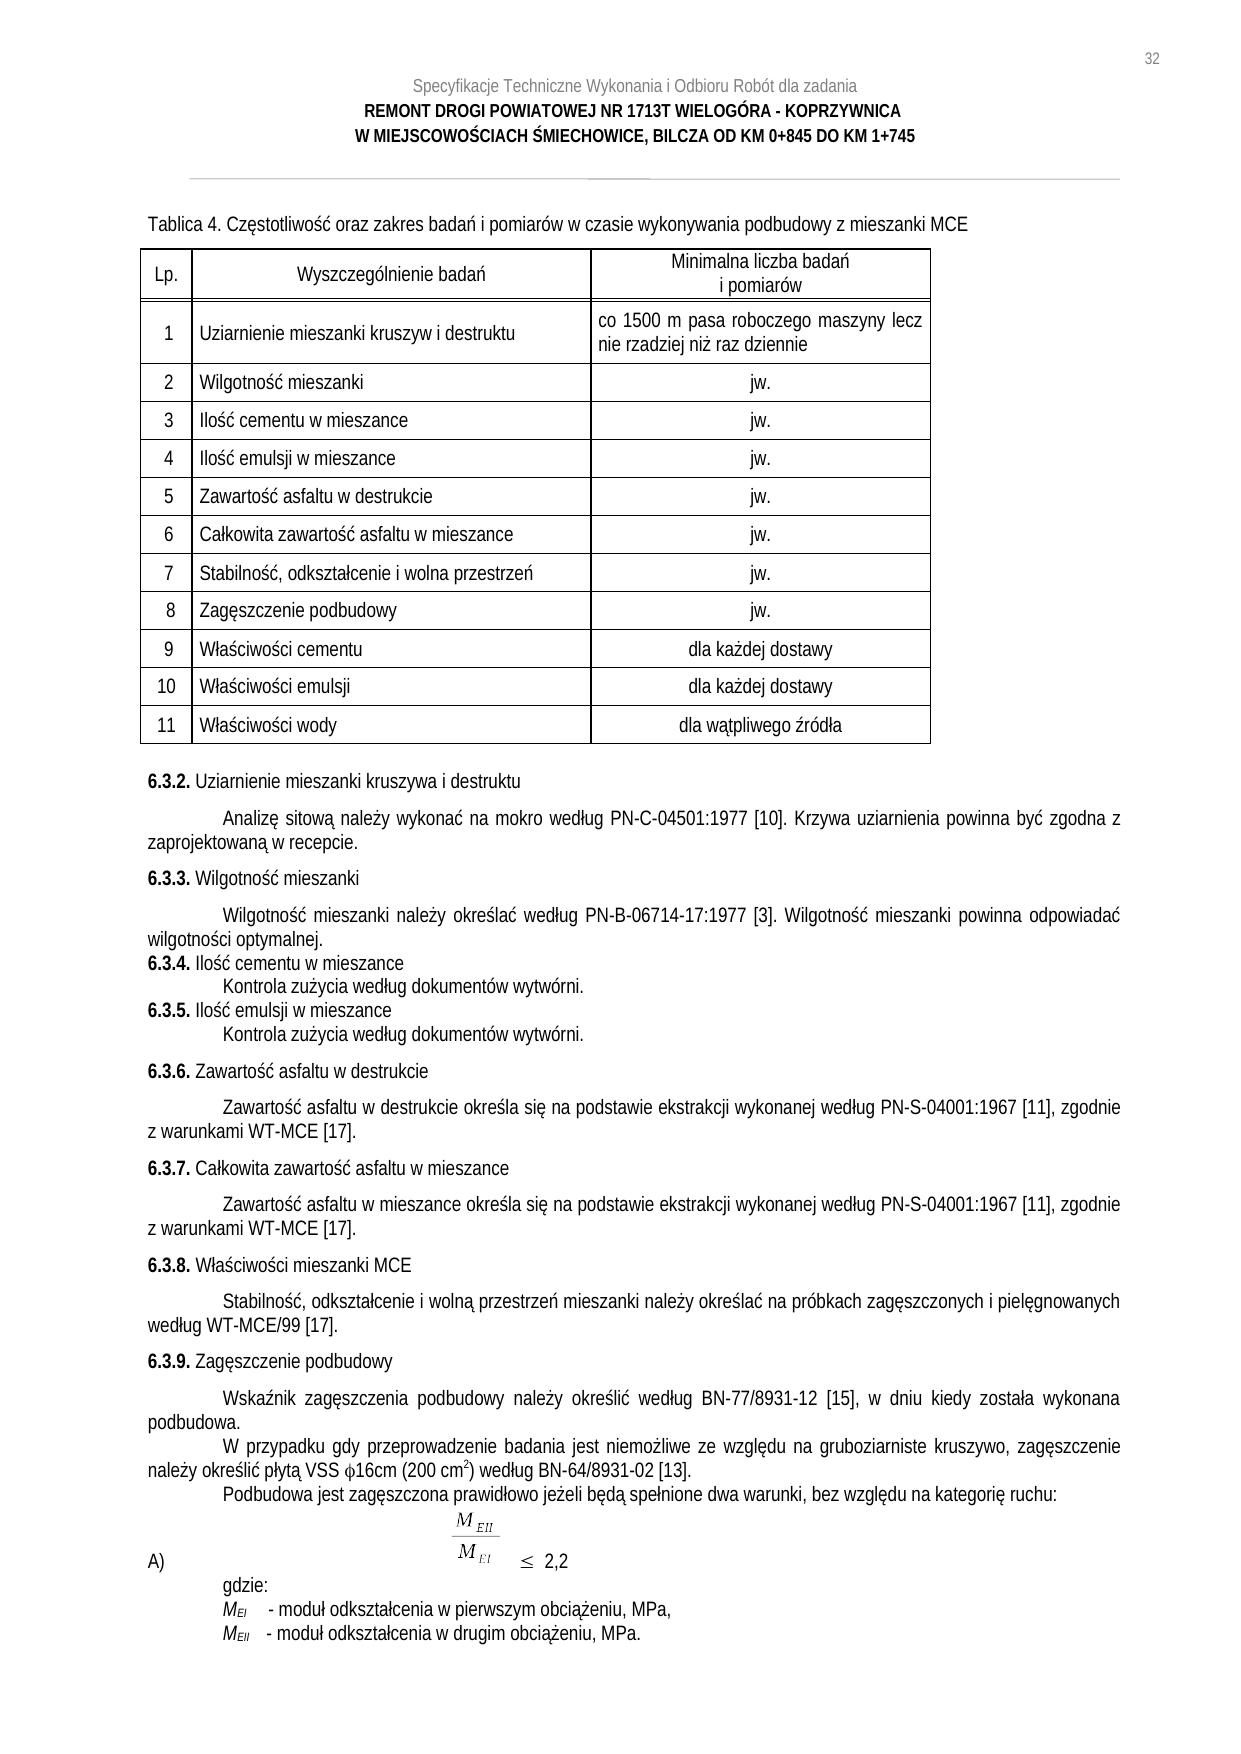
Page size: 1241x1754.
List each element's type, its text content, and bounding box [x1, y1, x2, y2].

table_cell 10 [141, 668, 191, 705]
text Stabilność, odkształcenie i wolną przestrzeń mieszanki należy określać na próbkach zagęszczonych i pielęgnowanych według WT-MCE/99 [17]. [148, 1289, 1122, 1337]
text 6.3.8. Właściwości mieszanki MCE [148, 1253, 1122, 1277]
text 6.3.9. Zagęszczenie podbudowy [148, 1349, 1122, 1373]
table_cell jw. [592, 516, 930, 553]
text Kontrola zużycia według dokumentów wytwórni. [148, 1022, 1122, 1046]
text Zawartość asfaltu w mieszance określa się na podstawie ekstrakcji wykonanej według PN-S-04001:1967 [11], zgodnie z warunkami WT-MCE [17]. [148, 1192, 1122, 1240]
text 6.3.4. Ilość cementu w mieszance [148, 951, 1122, 974]
text 6.3.7. Całkowita zawartość asfaltu w mieszance [148, 1156, 1122, 1180]
text MEII - moduł odkształcenia w drugim obciążeniu, MPa. [148, 1621, 1122, 1644]
table_cell 5 [141, 478, 191, 514]
table_cell Właściwości emulsji [193, 668, 590, 705]
table_header Wyszczególnienie badań [193, 250, 590, 297]
table_cell co 1500 m pasa roboczego maszyny lecz nie rzadziej niż raz dziennie [592, 302, 930, 362]
table_cell jw. [592, 592, 930, 629]
table_cell dla każdej dostawy [592, 668, 930, 705]
text 6.3.2. Uziarnienie mieszanki kruszywa i destruktu [148, 769, 1122, 793]
text W przypadku gdy przeprowadzenie badania jest niemożliwe ze względu na gruboziarniste kruszywo, zagęszczenie należy określić płytą VSS 16cm (200 cm2) według BN-64/8931-02 [13]. [148, 1434, 1122, 1482]
text A) 2,2 [148, 1506, 1122, 1573]
table_cell jw. [592, 440, 930, 477]
text 6.3.5. Ilość emulsji w mieszance [148, 998, 1122, 1022]
table_cell Stabilność, odkształcenie i wolna przestrzeń [193, 554, 590, 591]
table_cell Uziarnienie mieszanki kruszyw i destruktu [193, 302, 590, 362]
table_cell 4 [141, 440, 191, 477]
text Kontrola zużycia według dokumentów wytwórni. [148, 974, 1122, 998]
table_cell 6 [141, 516, 191, 553]
text Podbudowa jest zagęszczona prawidłowo jeżeli będą spełnione dwa warunki, bez względu na kategorię ruchu: [148, 1482, 1122, 1506]
table_cell jw. [592, 402, 930, 438]
table_cell Wilgotność mieszanki [193, 364, 590, 401]
text 6.3.3. Wilgotność mieszanki [148, 866, 1122, 890]
table_cell jw. [592, 478, 930, 514]
text 6.3.6. Zawartość asfaltu w destrukcie [148, 1059, 1122, 1083]
table_cell Zagęszczenie podbudowy [193, 592, 590, 629]
table_cell 2 [141, 364, 191, 401]
text Wskaźnik zagęszczenia podbudowy należy określić według BN-77/8931-12 [15], w dniu kiedy została wykonana podbudowa. [148, 1386, 1122, 1434]
table_cell 8 [141, 592, 191, 629]
table_cell 11 [141, 706, 191, 743]
table_cell jw. [592, 554, 930, 591]
table_cell Właściwości wody [193, 706, 590, 743]
table_cell Zawartość asfaltu w destrukcie [193, 478, 590, 514]
text gdzie: [148, 1573, 1122, 1597]
table_cell dla wątpliwego źródła [592, 706, 930, 743]
table_cell 9 [141, 630, 191, 667]
table_cell 7 [141, 554, 191, 591]
table_cell 1 [141, 302, 191, 362]
text Analizę sitową należy wykonać na mokro według PN-C-04501:1977 [10]. Krzywa uziarnienia powinna być zgodna z zaprojektowaną w recepcie. [148, 806, 1122, 854]
text Zawartość asfaltu w destrukcie określa się na podstawie ekstrakcji wykonanej według PN-S-04001:1967 [11], zgodnie z warunkami WT-MCE [17]. [148, 1095, 1122, 1143]
text Wilgotność mieszanki należy określać według PN-B-06714-17:1977 [3]. Wilgotność mieszanki powinna odpowiadać wilgotności optymalnej. [148, 903, 1122, 951]
table_cell Całkowita zawartość asfaltu w mieszance [193, 516, 590, 553]
table_cell jw. [592, 364, 930, 401]
text Tablica 4. Częstotliwość oraz zakres badań i pomiarów w czasie wykonywania podbudowy z mieszanki MCE [148, 211, 1122, 235]
table_cell dla każdej dostawy [592, 630, 930, 667]
table_header Lp. [141, 250, 191, 297]
table_cell Ilość cementu w mieszance [193, 402, 590, 438]
text MEI - moduł odkształcenia w pierwszym obciążeniu, MPa, [148, 1597, 1122, 1621]
table_header Minimalna liczba badań i pomiarów [592, 250, 930, 297]
table_cell Właściwości cementu [193, 630, 590, 667]
table_cell 3 [141, 402, 191, 438]
table_cell Ilość emulsji w mieszance [193, 440, 590, 477]
